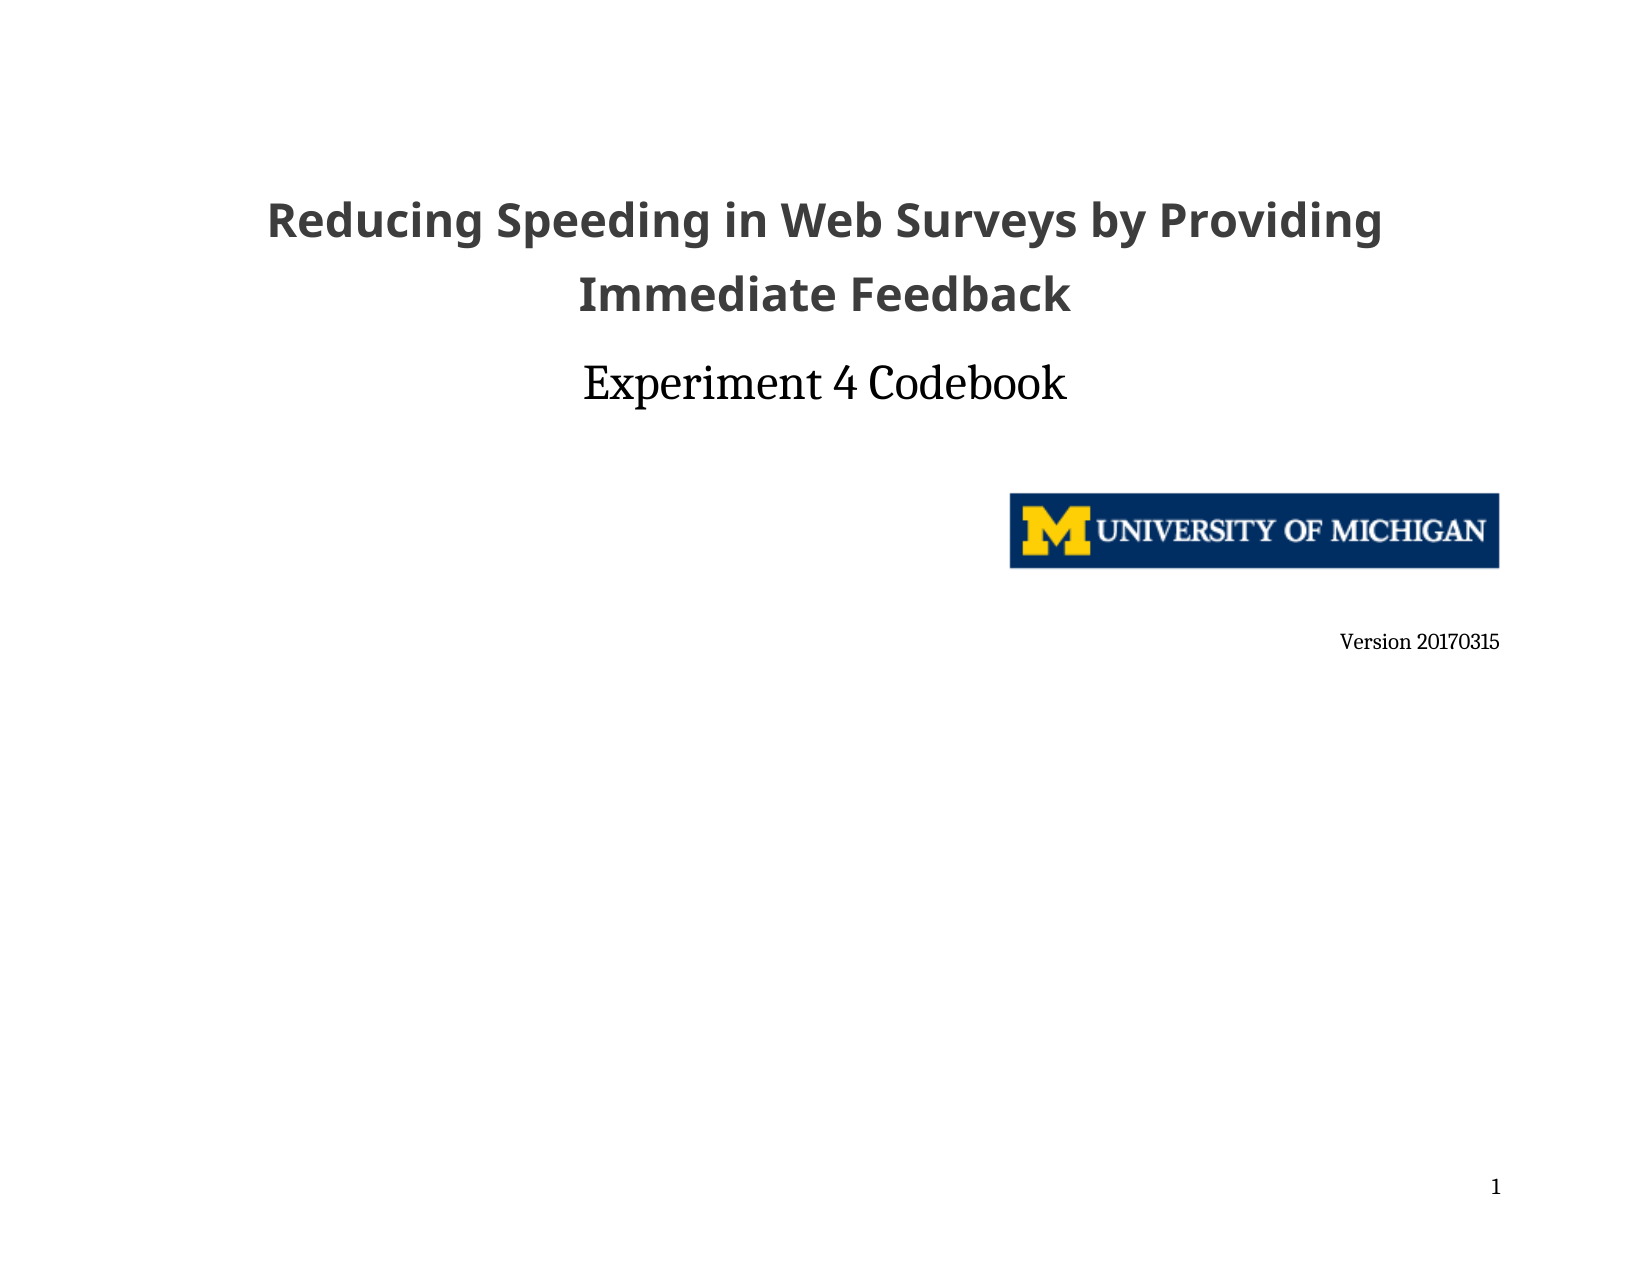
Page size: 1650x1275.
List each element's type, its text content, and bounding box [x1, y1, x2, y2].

picture [1009, 492, 1500, 570]
table_header Reducing Speeding in Web Surveys by Providing Immediate Feedback Experiment 4 Codebook [139, 188, 1511, 493]
table_cell [139, 493, 1511, 594]
table_cell Version 20170315 [139, 594, 1511, 680]
